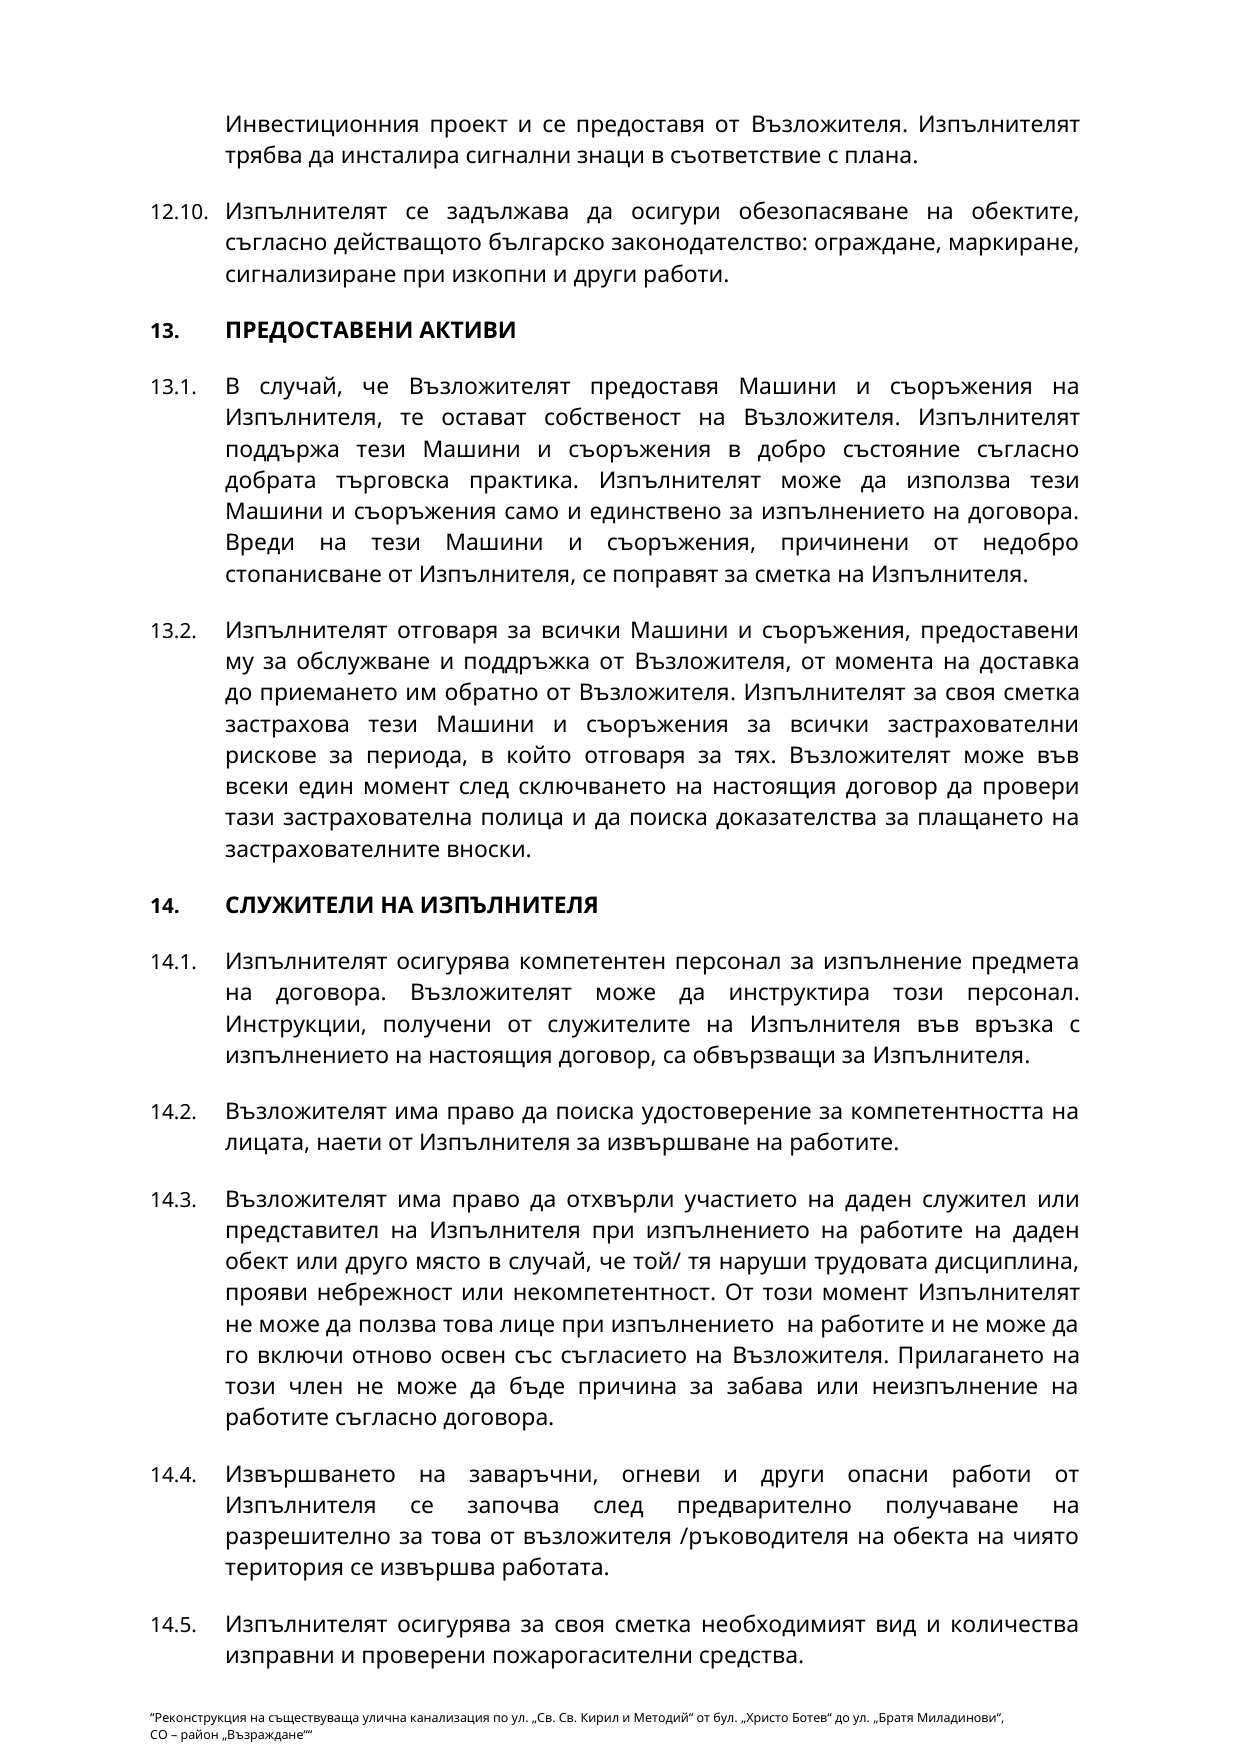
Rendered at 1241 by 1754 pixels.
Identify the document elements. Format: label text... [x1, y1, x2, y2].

list Изпълнителят отговаря за всички Машини и съоръжения, предоставени му за обслужване и поддръжка от Възложителя, от момента на доставка до приемането им обратно от Възложителя. Изпълнителят за своя сметка застрахова тези Машини и съоръжения за всички застрахователни рискове за периода, в който отговаря за тях. Възложителят може във всеки един момент след сключването на настоящия договор да провери тази застрахователна полица и да поиска доказателства за плащането на застрахователните вноски. [150, 614, 1080, 864]
list ПРЕДОСТАВЕНИ АКТИВИ [150, 314, 1080, 345]
list Възложителят има право да отхвърли участието на даден служител или представител на Изпълнителя при изпълнението на работите на даден обект или друго място в случай, че той/ тя наруши трудовата дисциплина, прояви небрежност или некомпетентност. От този момент Изпълнителят не може да ползва това лице при изпълнението на работите и не може да го включи отново освен със съгласието на Възложителя. Прилагането на този член не може да бъде причина за забава или неизпълнение на работите съгласно договора. [150, 1183, 1080, 1433]
list Изпълнителят осигурява компетентен персонал за изпълнение предмета на договора. Възложителят може да инструктира този персонал. Инструкции, получени от служителите на Изпълнителя във връзка с изпълнението на настоящия договор, са обвързващи за Изпълнителя. [150, 945, 1080, 1070]
list Изпълнителят се задължава да осигури обезопасяване на обектите, съгласно действащото българско законодателство: ограждане, маркиране, сигнализиране при изкопни и други работи. [150, 195, 1080, 289]
list Изпълнителят осигурява за своя сметка необходимият вид и количества изправни и проверени пожарогасителни средства. [150, 1608, 1080, 1670]
list Възложителят има право да поиска удостоверение за компетентността на лицата, наети от Изпълнителя за извършване на работите. [150, 1095, 1080, 1158]
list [150, 108, 1080, 170]
list В случай, че Възложителят предоставя Машини и съоръжения на Изпълнителя, те остават собственост на Възложителя. Изпълнителят поддържа тези Машини и съоръжения в добро състояние съгласно добрата търговска практика. Изпълнителят може да използва тези Машини и съоръжения само и единствено за изпълнението на договора. Вреди на тези Машини и съоръжения, причинени от недобро стопанисване от Изпълнителя, се поправят за сметка на Изпълнителя. [150, 370, 1080, 589]
list Извършването на заваръчни, огневи и други опасни работи от Изпълнителя се започва след предварително получаване на разрешително за това от възложителя /ръководителя на обекта на чиято територия се извършва работата. [150, 1458, 1080, 1583]
list СЛУЖИТЕЛИ НА ИЗПЪЛНИТЕЛЯ [150, 889, 1080, 920]
